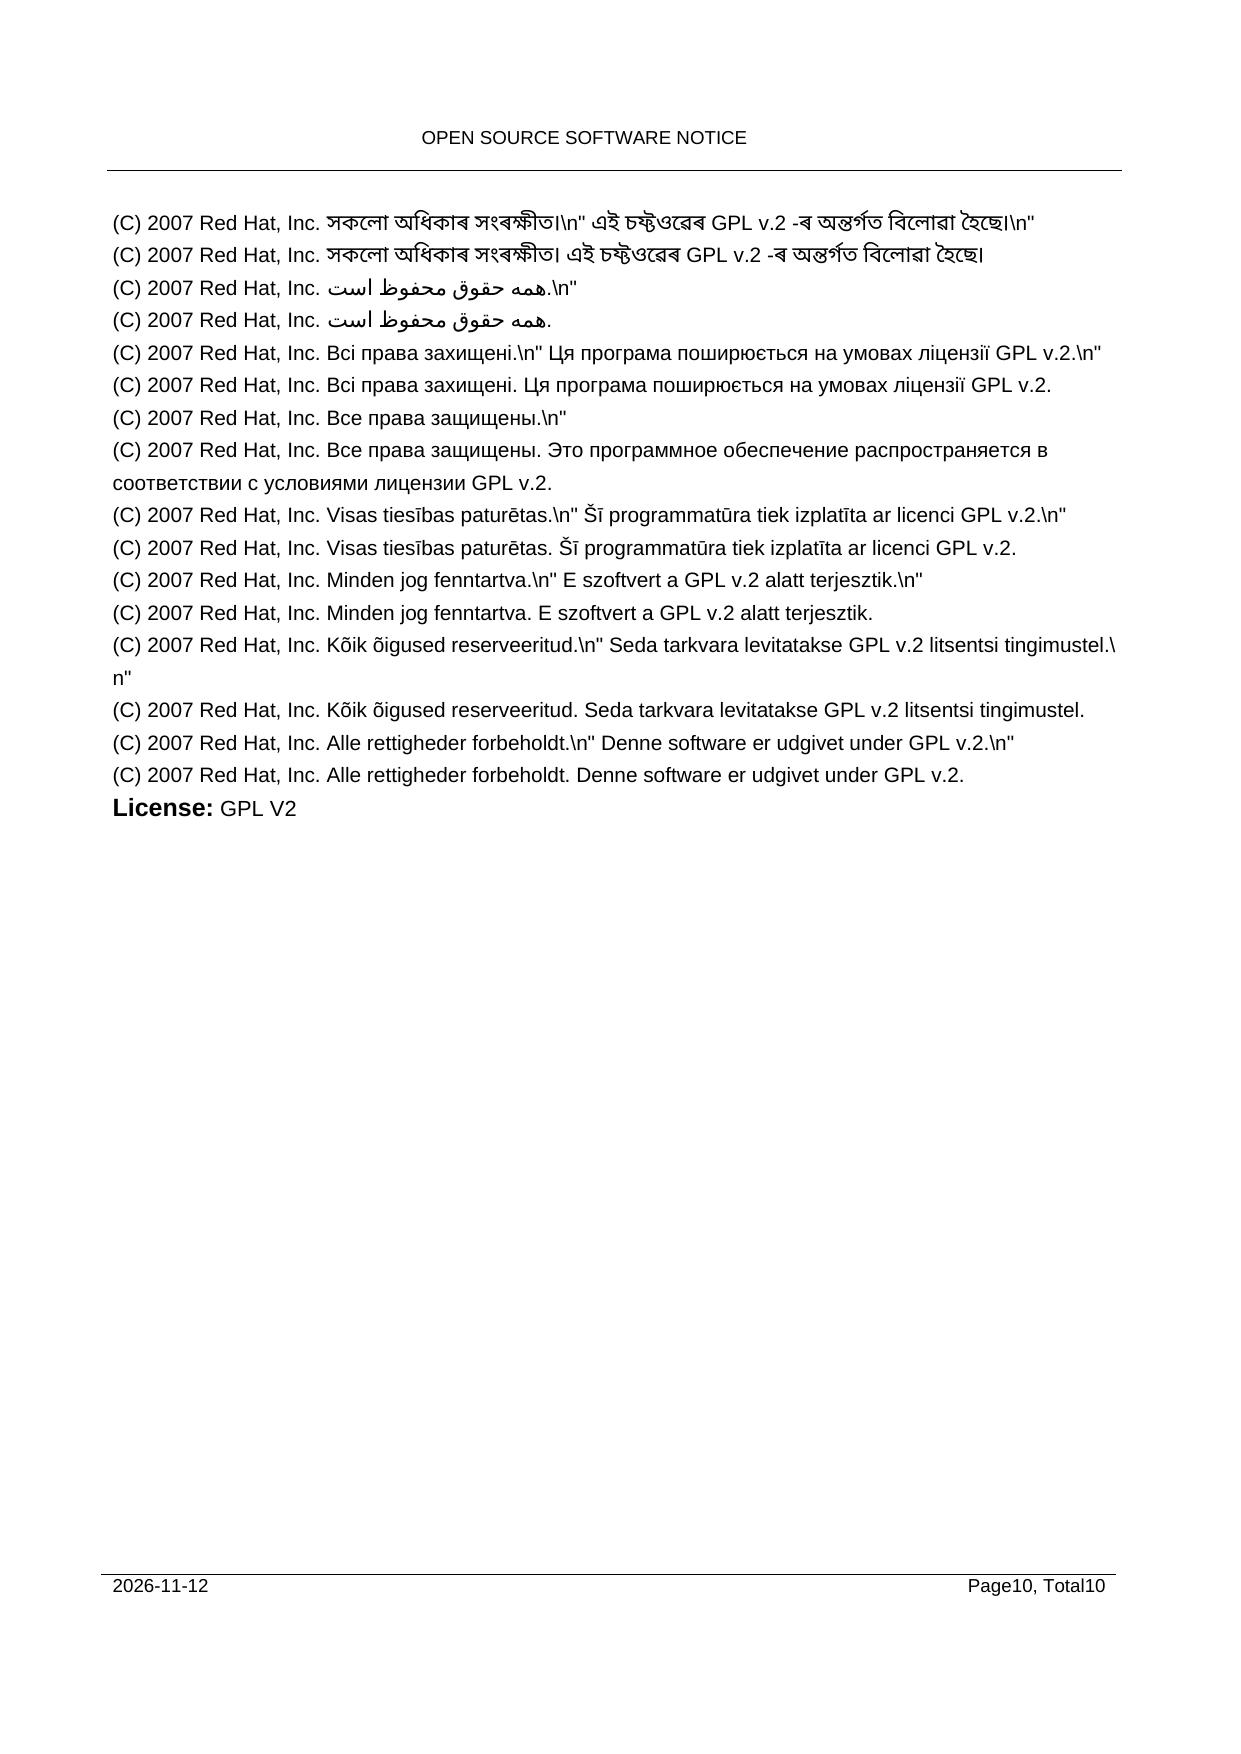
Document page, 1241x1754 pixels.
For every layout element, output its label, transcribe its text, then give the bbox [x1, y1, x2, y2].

text (C) 2007 Red Hat, Inc. Visas tiesības paturētas. Šī programmatūra tiek izplatīta ar licenci GPL v.2. [112, 531, 1128, 564]
text (C) 2007 Red Hat, Inc. همه حقوق محفوظ است. [112, 304, 1128, 336]
text (C) 2007 Red Hat, Inc. Alle rettigheder forbeholdt.\n" Denne software er udgivet under GPL v.2.\n" [112, 726, 1128, 759]
text (C) 2007 Red Hat, Inc. Kõik õigused reserveeritud.\n" Seda tarkvara levitatakse GPL v.2 litsentsi tingimustel.\n" [112, 629, 1128, 694]
text (C) 2007 Red Hat, Inc. Kõik õigused reserveeritud. Seda tarkvara levitatakse GPL v.2 litsentsi tingimustel. [112, 694, 1128, 726]
text (C) 2007 Red Hat, Inc. Alle rettigheder forbeholdt. Denne software er udgivet under GPL v.2. [112, 759, 1128, 791]
text (C) 2007 Red Hat, Inc. Minden jog fenntartva. E szoftvert a GPL v.2 alatt terjesztik. [112, 596, 1128, 629]
text License: GPL V2 [112, 791, 1128, 889]
text (C) 2007 Red Hat, Inc. Все права защищены. Это программное обеспечение распространяется в соответствии с условиями лицензии GPL v.2. [112, 434, 1128, 499]
text (C) 2007 Red Hat, Inc. Все права защищены.\n" [112, 401, 1128, 434]
text (C) 2007 Red Hat, Inc. Всі права захищені. Ця програма поширюється на умовах ліцензії GPL v.2. [112, 369, 1128, 401]
text (C) 2007 Red Hat, Inc. সকলো অধিকাৰ সংৰক্ষীত।\n" এই চফ্টওৱেৰ GPL v.2 -ৰ অন্তৰ্গত বিলোৱা হৈছে।\n" [112, 206, 1128, 239]
text (C) 2007 Red Hat, Inc. সকলো অধিকাৰ সংৰক্ষীত। এই চফ্টওৱেৰ GPL v.2 -ৰ অন্তৰ্গত বিলোৱা হৈছে। [112, 239, 1128, 271]
text (C) 2007 Red Hat, Inc. Minden jog fenntartva.\n" E szoftvert a GPL v.2 alatt terjesztik.\n" [112, 564, 1128, 596]
text (C) 2007 Red Hat, Inc. همه حقوق محفوظ است.\n" [112, 271, 1128, 304]
text (C) 2007 Red Hat, Inc. Всі права захищені.\n" Ця програма поширюється на умовах ліцензії GPL v.2.\n" [112, 336, 1128, 369]
text (C) 2007 Red Hat, Inc. Visas tiesības paturētas.\n" Šī programmatūra tiek izplatīta ar licenci GPL v.2.\n" [112, 499, 1128, 531]
